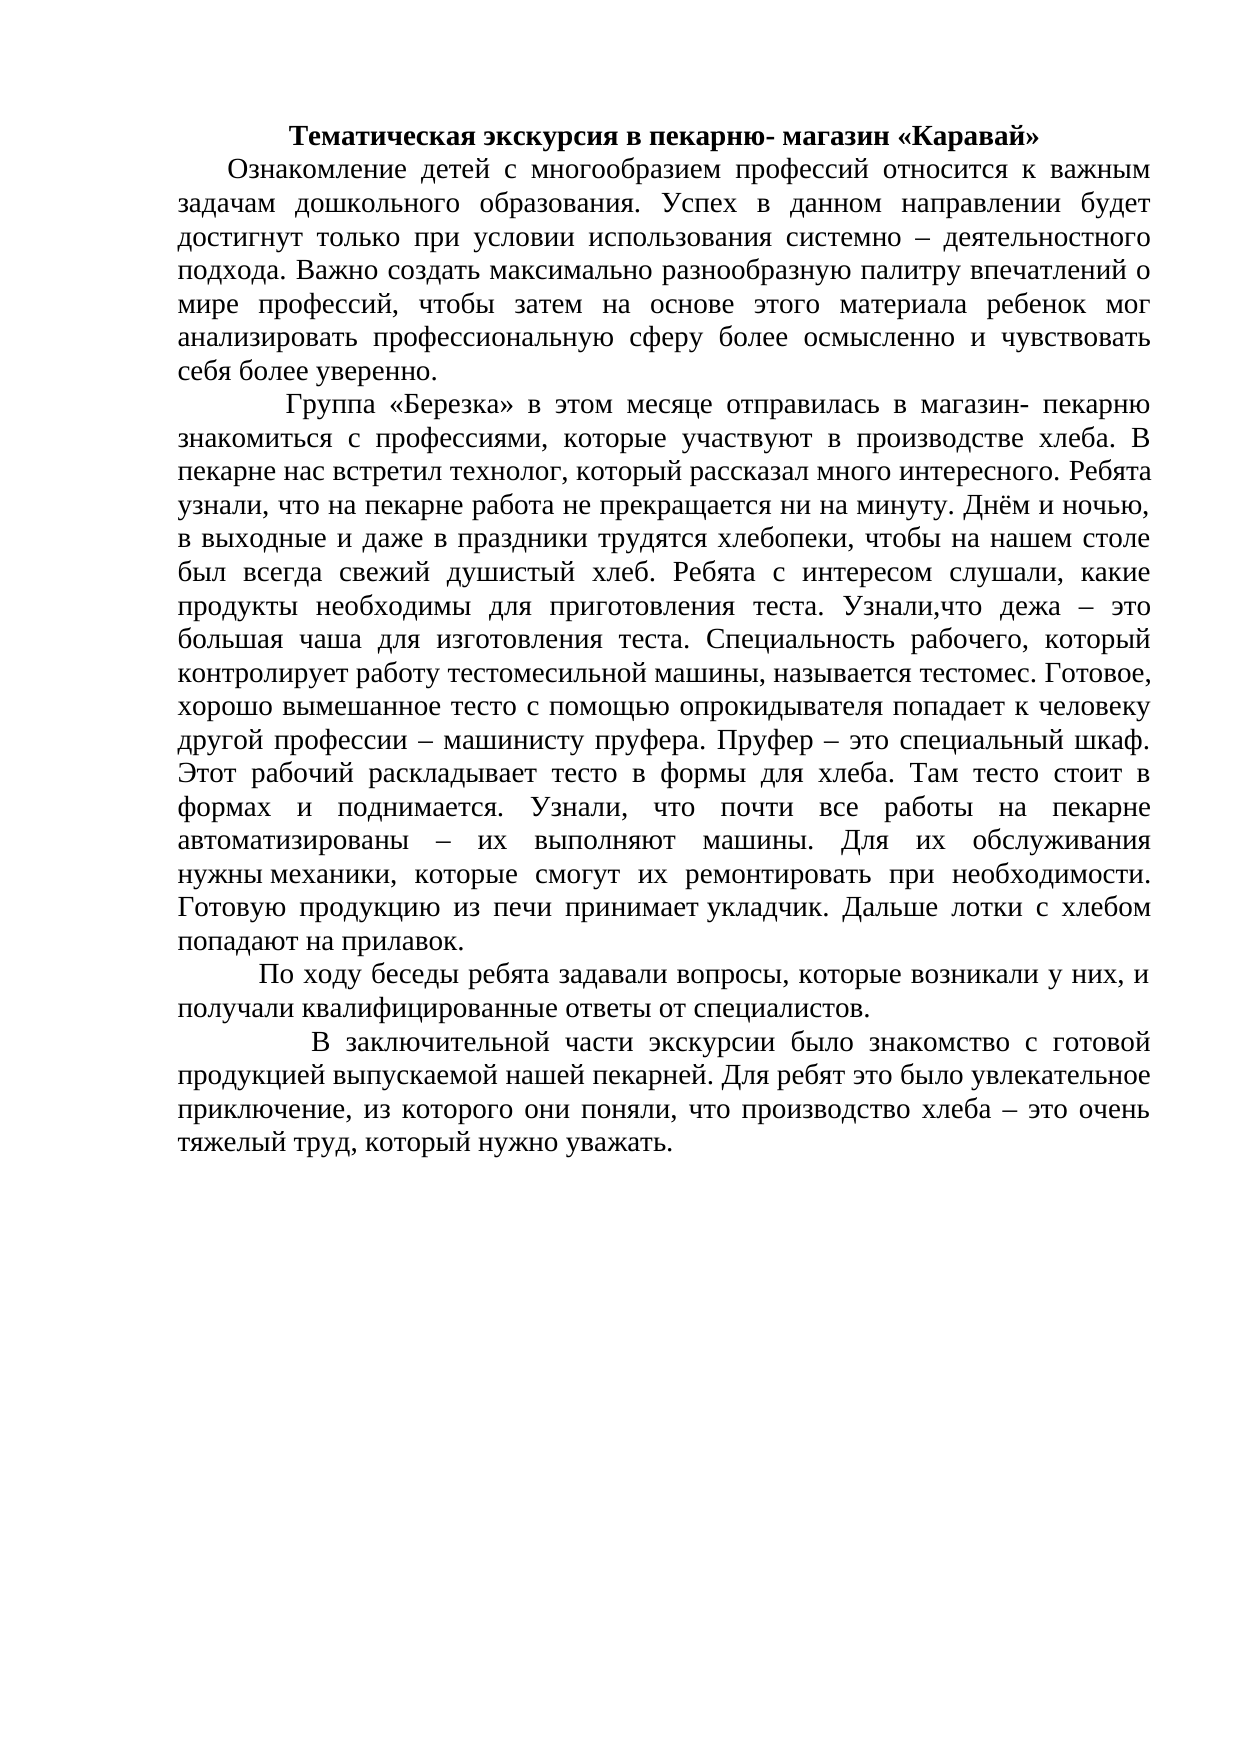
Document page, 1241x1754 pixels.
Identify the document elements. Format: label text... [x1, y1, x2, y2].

text Тематическая экскурсия в пекарню- магазин «Каравай» [177, 118, 1152, 152]
text Ознакомление детей с многообразием профессий относится к важным задачам дошкольного образования. Успех в данном направлении будет достигнут только при условии использования системно – деятельностного подхода. Важно создать максимально разнообразную палитру впечатлений о мире профессий, чтобы затем на основе этого материала ребенок мог анализировать профессиональную сферу более осмысленно и чувствовать себя более уверенно. [177, 152, 1152, 386]
text В заключительной части экскурсии было знакомство с готовой продукцией выпускаемой нашей пекарней. Для ребят это было увлекательное приключение, из которого они поняли, что производство хлеба – это очень тяжелый труд, который нужно уважать. [177, 1024, 1152, 1158]
text По ходу беседы ребята задавали вопросы, которые возникали у них, и получали квалифицированные ответы от специалистов. [177, 957, 1152, 1024]
text Группа «Березка» в этом месяце отправилась в магазин- пекарню знакомиться с профессиями, которые участвуют в производстве хлеба. В пекарне нас встретил технолог, который рассказал много интересного. Ребята узнали, что на пекарне работа не прекращается ни на минуту. Днём и ночью, в выходные и даже в праздники трудятся хлебопеки, чтобы на нашем столе был всегда свежий душистый хлеб. Ребята с интересом слушали, какие продукты необходимы для приготовления теста. Узнали,что дежа – это большая чаша для изготовления теста. Специальность рабочего, который контролирует работу тестомесильной машины, называется тестомес. Готовое, хорошо вымешанное тесто с помощью опрокидывателя попадает к человеку другой профессии – машинисту пруфера. Пруфер – это специальный шкаф. Этот рабочий раскладывает тесто в формы для хлеба. Там тесто стоит в формах и поднимается. Узнали, что почти все работы на пекарне автоматизированы – их выполняют машины. Для их обслуживания нужны механики, которые смогут их ремонтировать при необходимости. Готовую продукцию из печи принимает укладчик. Дальше лотки с хлебом попадают на прилавок. [177, 386, 1152, 957]
